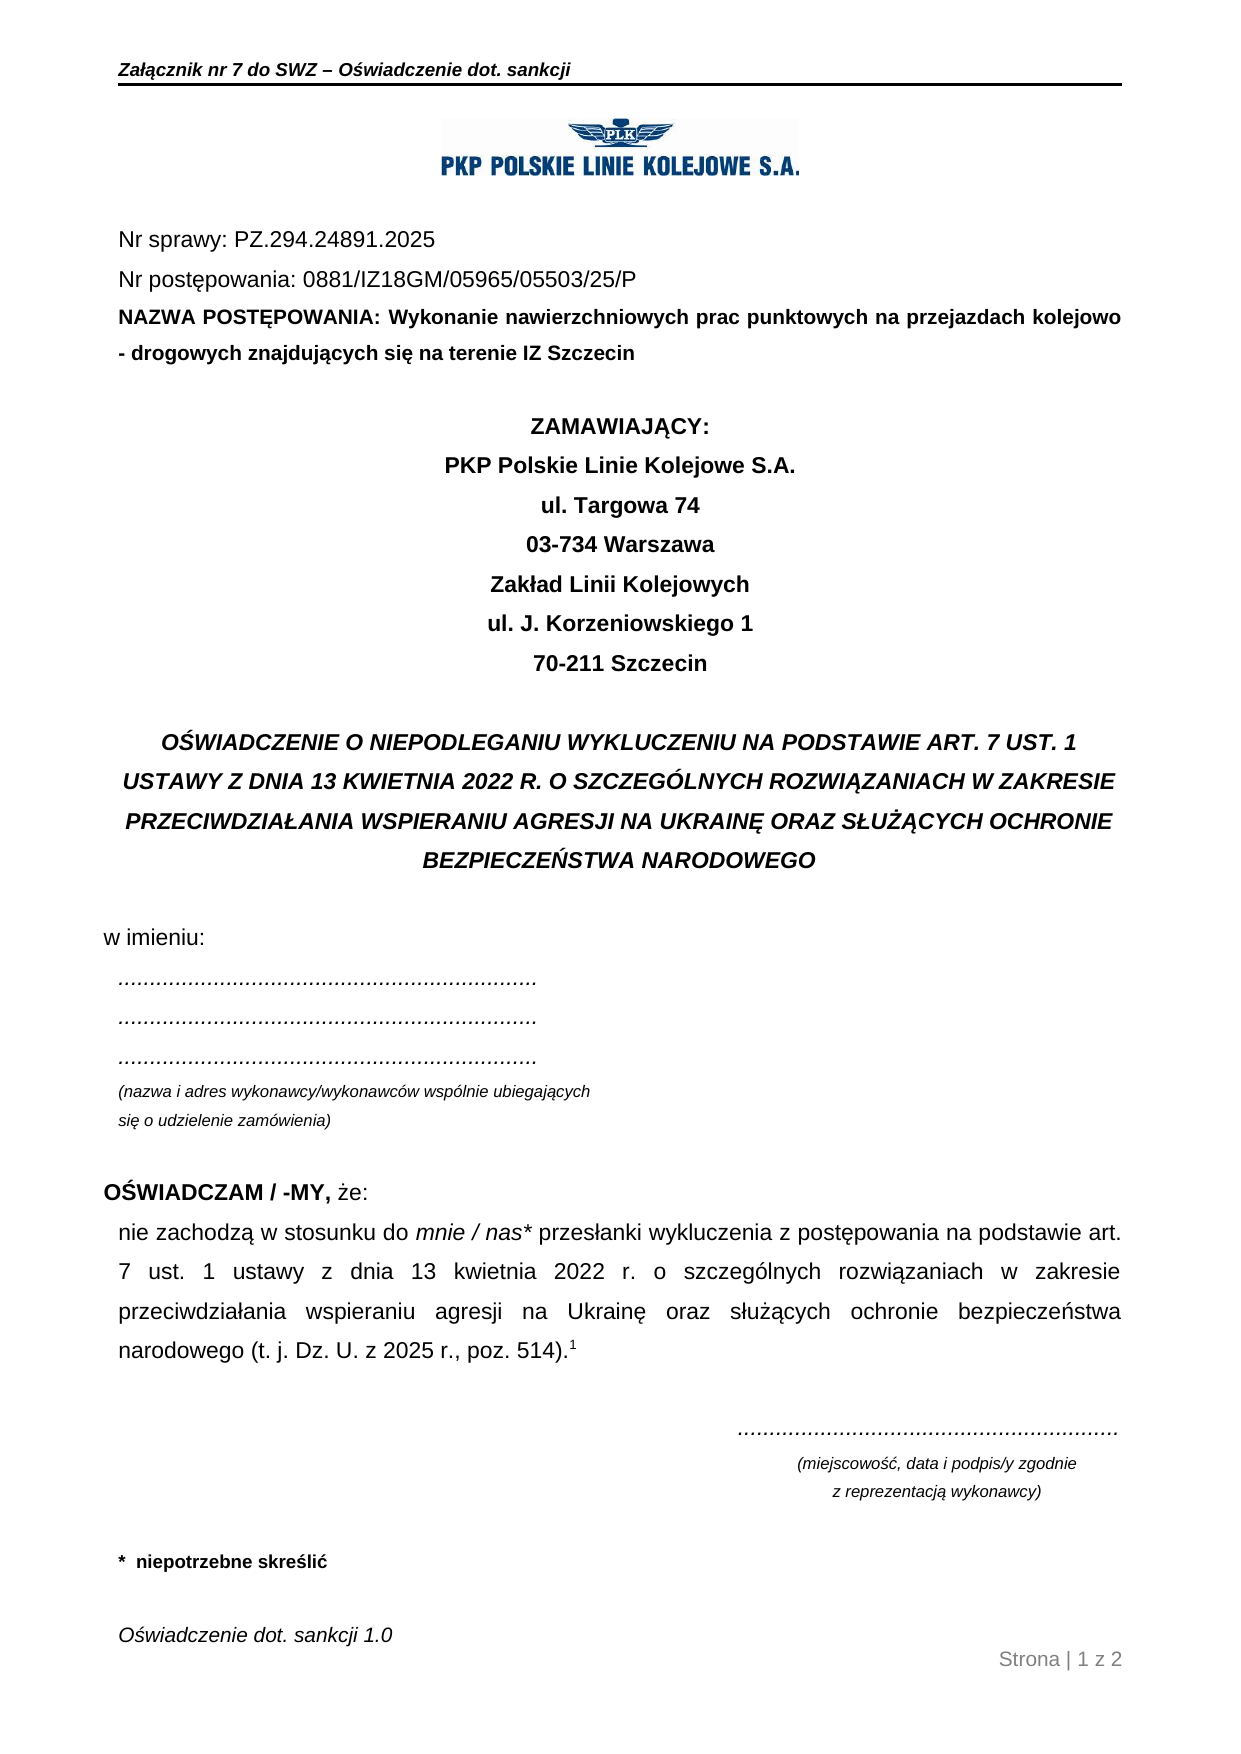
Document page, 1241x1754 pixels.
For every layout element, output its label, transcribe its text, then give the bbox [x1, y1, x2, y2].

text z reprezentacją wykonawcy) [679, 1482, 1122, 1501]
text (miejscowość, data i podpis/y zgodnie [679, 1453, 1122, 1473]
picture [441, 118, 799, 176]
text * niepotrzebne skreślić [118, 1551, 1122, 1572]
text .................................................................. [118, 1043, 1122, 1069]
text (nazwa i adres wykonawcy/wykonawców wspólnie ubiegających się o udzielenie zamówienia) [118, 1082, 606, 1130]
text NAZWA POSTĘPOWANIA: Wykonanie nawierzchniowych prac punktowych na przejazdach kolejowo - drogowych znajdujących się na terenie IZ Szczecin [118, 305, 1122, 365]
text PKP Polskie Linie Kolejowe S.A. [118, 452, 1122, 479]
text OŚWIADCZENIE O NIEPODLEGANIU WYKLUCZENIU NA PODSTAWIE ART. 7 UST. 1 USTAWY Z DNIA 13 KWIETNIA 2022 R. O SZCZEGÓLNYCH ROZWIĄZANIACH W ZAKRESIE PRZECIWDZIAŁANIA WSPIERANIU AGRESJI NA UKRAINĘ ORAZ SŁUŻĄCYCH OCHRONIE BEZPIECZEŃSTWA NARODOWEGO [118, 689, 1122, 874]
text 03-734 Warszawa [118, 531, 1122, 558]
text ul. Targowa 74 [118, 492, 1122, 518]
text OŚWIADCZAM / -MY, że: [103, 1179, 1122, 1206]
text ............................................................ [118, 1414, 1122, 1440]
text w imieniu: [103, 924, 1122, 951]
text Nr postępowania: 0881/IZ18GM/05965/05503/25/P [118, 266, 1122, 292]
text .................................................................. [118, 964, 1122, 990]
text ZAMAWIAJĄCY: [118, 413, 1122, 439]
text Nr sprawy: PZ.294.24891.2025 [118, 226, 1122, 253]
text .................................................................. [118, 1003, 1122, 1029]
text ul. J. Korzeniowskiego 1 [118, 610, 1122, 637]
text nie zachodzą w stosunku do mnie / nas* przesłanki wykluczenia z postępowania na podstawie art. 7 ust. 1 ustawy z dnia 13 kwietnia 2022 r. o szczególnych rozwiązaniach w zakresie przeciwdziałania wspieraniu agresji na Ukrainę oraz służących ochronie bezpieczeństwa narodowego (t. j. Dz. U. z 2025 r., poz. 514). [118, 1219, 1122, 1363]
text Zakład Linii Kolejowych [118, 571, 1122, 597]
text 70-211 Szczecin [118, 650, 1122, 676]
